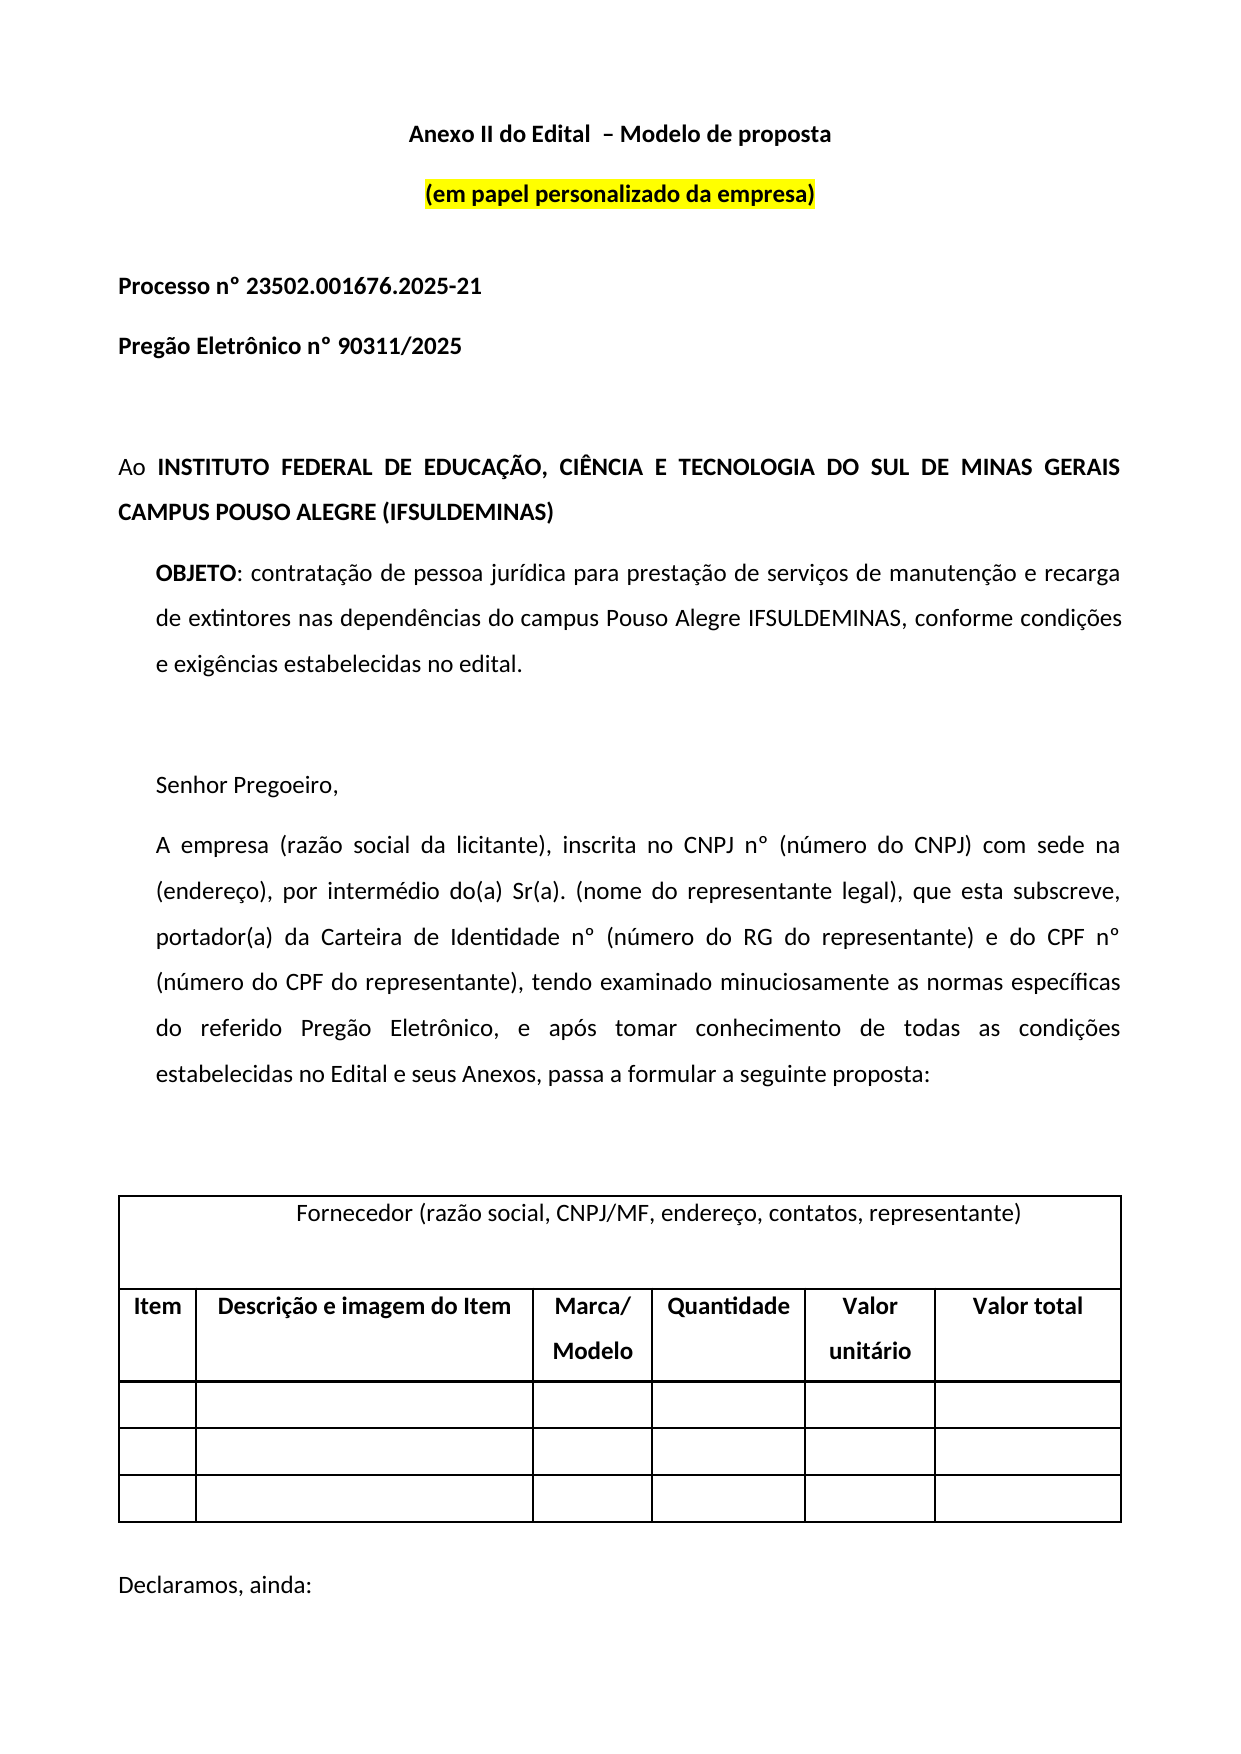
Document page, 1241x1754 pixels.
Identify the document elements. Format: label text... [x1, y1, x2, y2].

table_cell [534, 1383, 651, 1427]
text Processo nº 23502.001676.2025-21 [118, 270, 1122, 300]
text Senhor Pregoeiro, [156, 769, 1122, 799]
table_cell [197, 1476, 532, 1521]
text Anexo II do Edital – Modelo de proposta [118, 118, 1122, 149]
table_cell [120, 1476, 195, 1521]
table_cell [120, 1429, 195, 1474]
text (em papel personalizado da empresa) [118, 178, 1122, 209]
table_cell [653, 1383, 804, 1427]
table_cell Valor unitário [806, 1290, 934, 1380]
table_cell [534, 1429, 651, 1474]
table_cell Descrição e imagem do Item [197, 1290, 532, 1380]
table_cell [653, 1429, 804, 1474]
table_cell Quantidade [653, 1290, 804, 1380]
text OBJETO: contratação de pessoa jurídica para prestação de serviços de manutenção e recarga de extintores nas dependências do campus Pouso Alegre IFSULDEMINAS, conforme condições e exigências estabelecidas no edital. [156, 557, 1122, 679]
text Ao INSTITUTO FEDERAL DE EDUCAÇÃO, CIÊNCIA E TECNOLOGIA DO SUL DE MINAS GERAIS CAMPUS POUSO ALEGRE (IFSULDEMINAS) [118, 451, 1122, 527]
table_cell [806, 1383, 934, 1427]
text Pregão Eletrônico nº 90311/2025 [118, 330, 1122, 361]
table_cell [197, 1383, 532, 1427]
table_header Fornecedor (razão social, CNPJ/MF, endereço, contatos, representante) [120, 1197, 1120, 1288]
table_cell [936, 1476, 1120, 1521]
table_cell [197, 1429, 532, 1474]
text Declaramos, ainda: [118, 1569, 1122, 1599]
table_cell Item [120, 1290, 195, 1380]
table_cell [806, 1476, 934, 1521]
table_cell [936, 1429, 1120, 1474]
table_cell [806, 1429, 934, 1474]
text A empresa (razão social da licitante), inscrita no CNPJ nº (número do CNPJ) com sede na (endereço), por intermédio do(a) Sr(a). (nome do representante legal), que esta subscreve, portador(a) da Carteira de Identidade nº (número do RG do representante) e do CPF nº (número do CPF do representante), tendo examinado minuciosamente as normas específicas do referido Pregão Eletrônico, e após tomar conhecimento de todas as condições estabelecidas no Edital e seus Anexos, passa a formular a seguinte proposta: [156, 829, 1122, 1088]
table_cell [936, 1383, 1120, 1427]
table_cell [534, 1476, 651, 1521]
table_cell [653, 1476, 804, 1521]
table_cell [120, 1383, 195, 1427]
table_cell Marca/ Modelo [534, 1290, 651, 1380]
table_cell Valor total [936, 1290, 1120, 1380]
